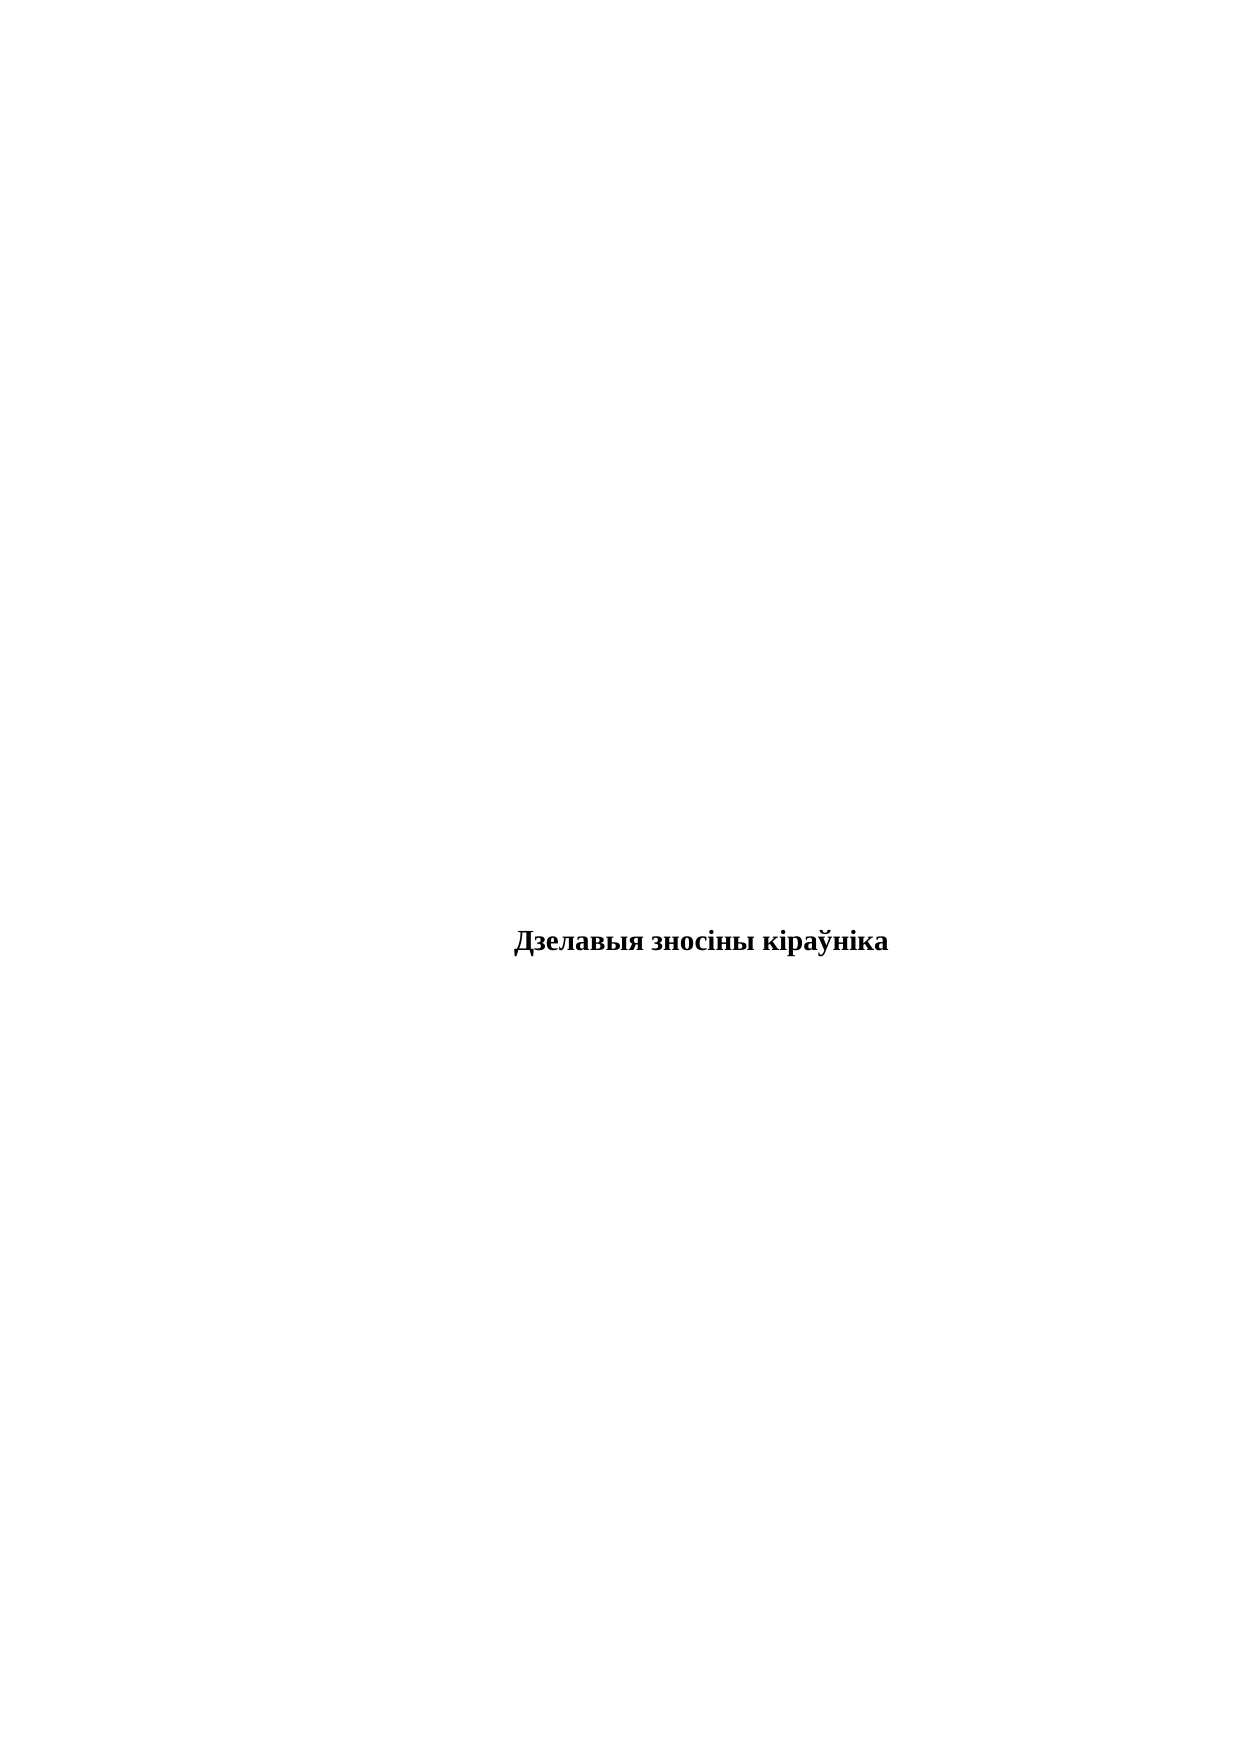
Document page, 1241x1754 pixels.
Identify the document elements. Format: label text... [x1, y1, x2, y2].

text Дзелавыя зносіны кіраўніка [177, 923, 1152, 957]
